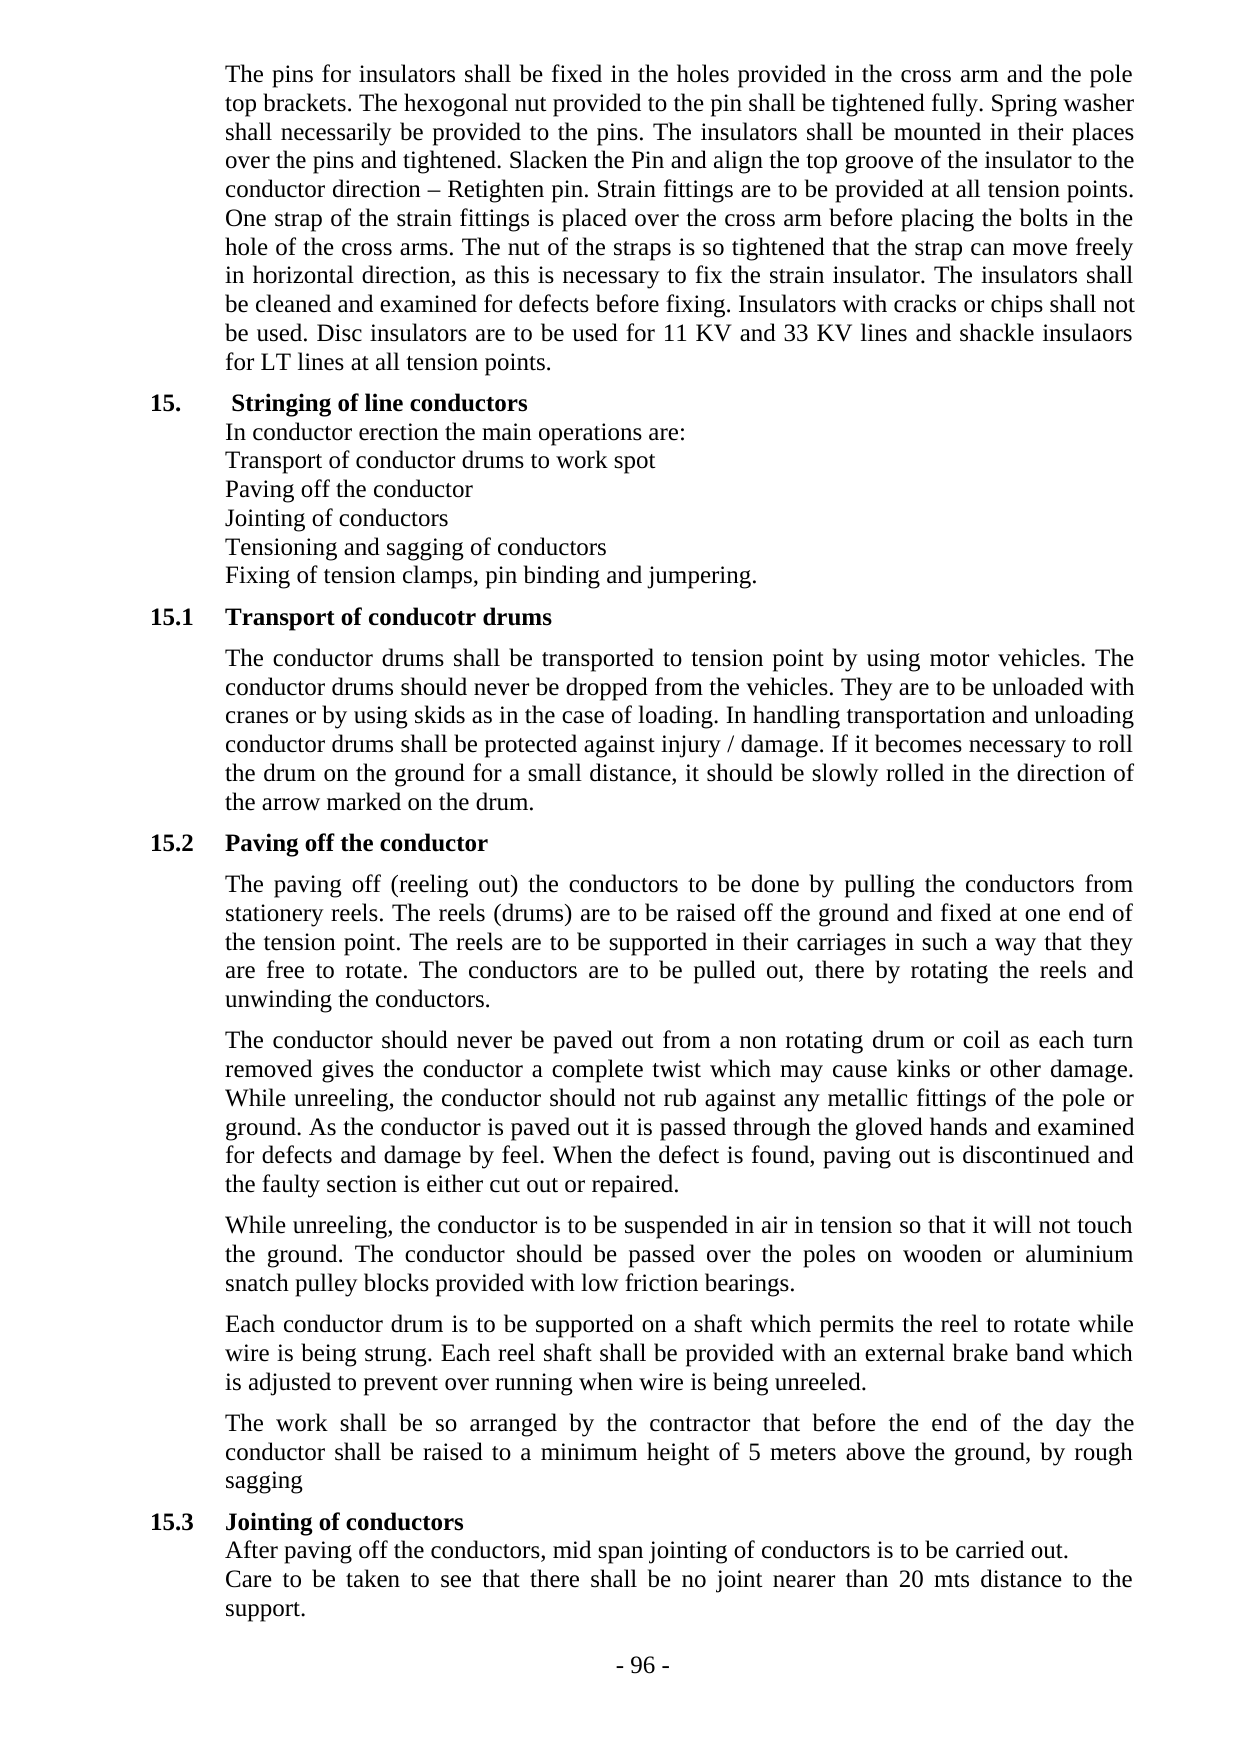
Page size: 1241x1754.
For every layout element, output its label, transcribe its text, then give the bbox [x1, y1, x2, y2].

text After paving off the conductors, mid span jointing of conductors is to be carried out. [225, 1535, 1135, 1564]
text The conductor drums shall be transported to tension point by using motor vehicles. The conductor drums should never be dropped from the vehicles. They are to be unloaded with cranes or by using skids as in the case of loading. In handling transportation and unloading conductor drums shall be protected against injury / damage. If it becomes necessary to roll the drum on the ground for a small distance, it should be slowly rolled in the direction of the arrow marked on the drum. [225, 643, 1135, 815]
text The conductor should never be paved out from a non rotating drum or coil as each turn removed gives the conductor a complete twist which may cause kinks or other damage. While unreeling, the conductor should not rub against any metallic fittings of the pole or ground. As the conductor is paved out it is passed through the gloved hands and examined for defects and damage by feel. When the defect is found, paving out is discontinued and the faulty section is either cut out or repaired. [225, 1025, 1135, 1198]
text While unreeling, the conductor is to be suspended in air in tension so that it will not touch the ground. The conductor should be passed over the poles on wooden or aluminium snatch pulley blocks provided with low friction bearings. [225, 1210, 1135, 1297]
text 15. Stringing of line conductors [150, 388, 1135, 417]
text The pins for insulators shall be fixed in the holes provided in the cross arm and the pole top brackets. The hexogonal nut provided to the pin shall be tightened fully. Spring washer shall necessarily be provided to the pins. The insulators shall be mounted in their places over the pins and tightened. Slacken the Pin and align the top groove of the insulator to the conductor direction – Retighten pin. Strain fittings are to be provided at all tension points. One strap of the strain fittings is placed over the cross arm before placing the bolts in the hole of the cross arms. The nut of the straps is so tightened that the strap can move freely in horizontal direction, as this is necessary to fix the strain insulator. The insulators shall be cleaned and examined for defects before fixing. Insulators with cracks or chips shall not be used. Disc insulators are to be used for 11 KV and 33 KV lines and shackle insulaors for LT lines at all tension points. [225, 59, 1135, 375]
text In conductor erection the main operations are: [225, 417, 1135, 445]
text Fixing of tension clamps, pin binding and jumpering. [150, 560, 1135, 589]
list 15.2 Paving off the conductor [150, 828, 1135, 857]
text 15.1 Transport of conducotr drums [150, 602, 1135, 630]
text Transport of conductor drums to work spot [150, 445, 1135, 474]
text Care to be taken to see that there shall be no joint nearer than 20 mts distance to the support. [225, 1564, 1135, 1622]
text The paving off (reeling out) the conductors to be done by pulling the conductors from stationery reels. The reels (drums) are to be raised off the ground and fixed at one end of the tension point. The reels are to be supported in their carriages in such a way that they are free to rotate. The conductors are to be pulled out, there by rotating the reels and unwinding the conductors. [225, 869, 1135, 1013]
text Tensioning and sagging of conductors [150, 532, 1135, 560]
text Paving off the conductor [150, 474, 1135, 503]
text Jointing of conductors [150, 503, 1135, 532]
text The work shall be so arranged by the contractor that before the end of the day the conductor shall be raised to a minimum height of 5 meters above the ground, by rough sagging [225, 1408, 1135, 1494]
list 15.3 Jointing of conductors [150, 1507, 1135, 1535]
text Each conductor drum is to be supported on a shaft which permits the reel to rotate while wire is being strung. Each reel shaft shall be provided with an external brake band which is adjusted to prevent over running when wire is being unreeled. [225, 1309, 1135, 1395]
